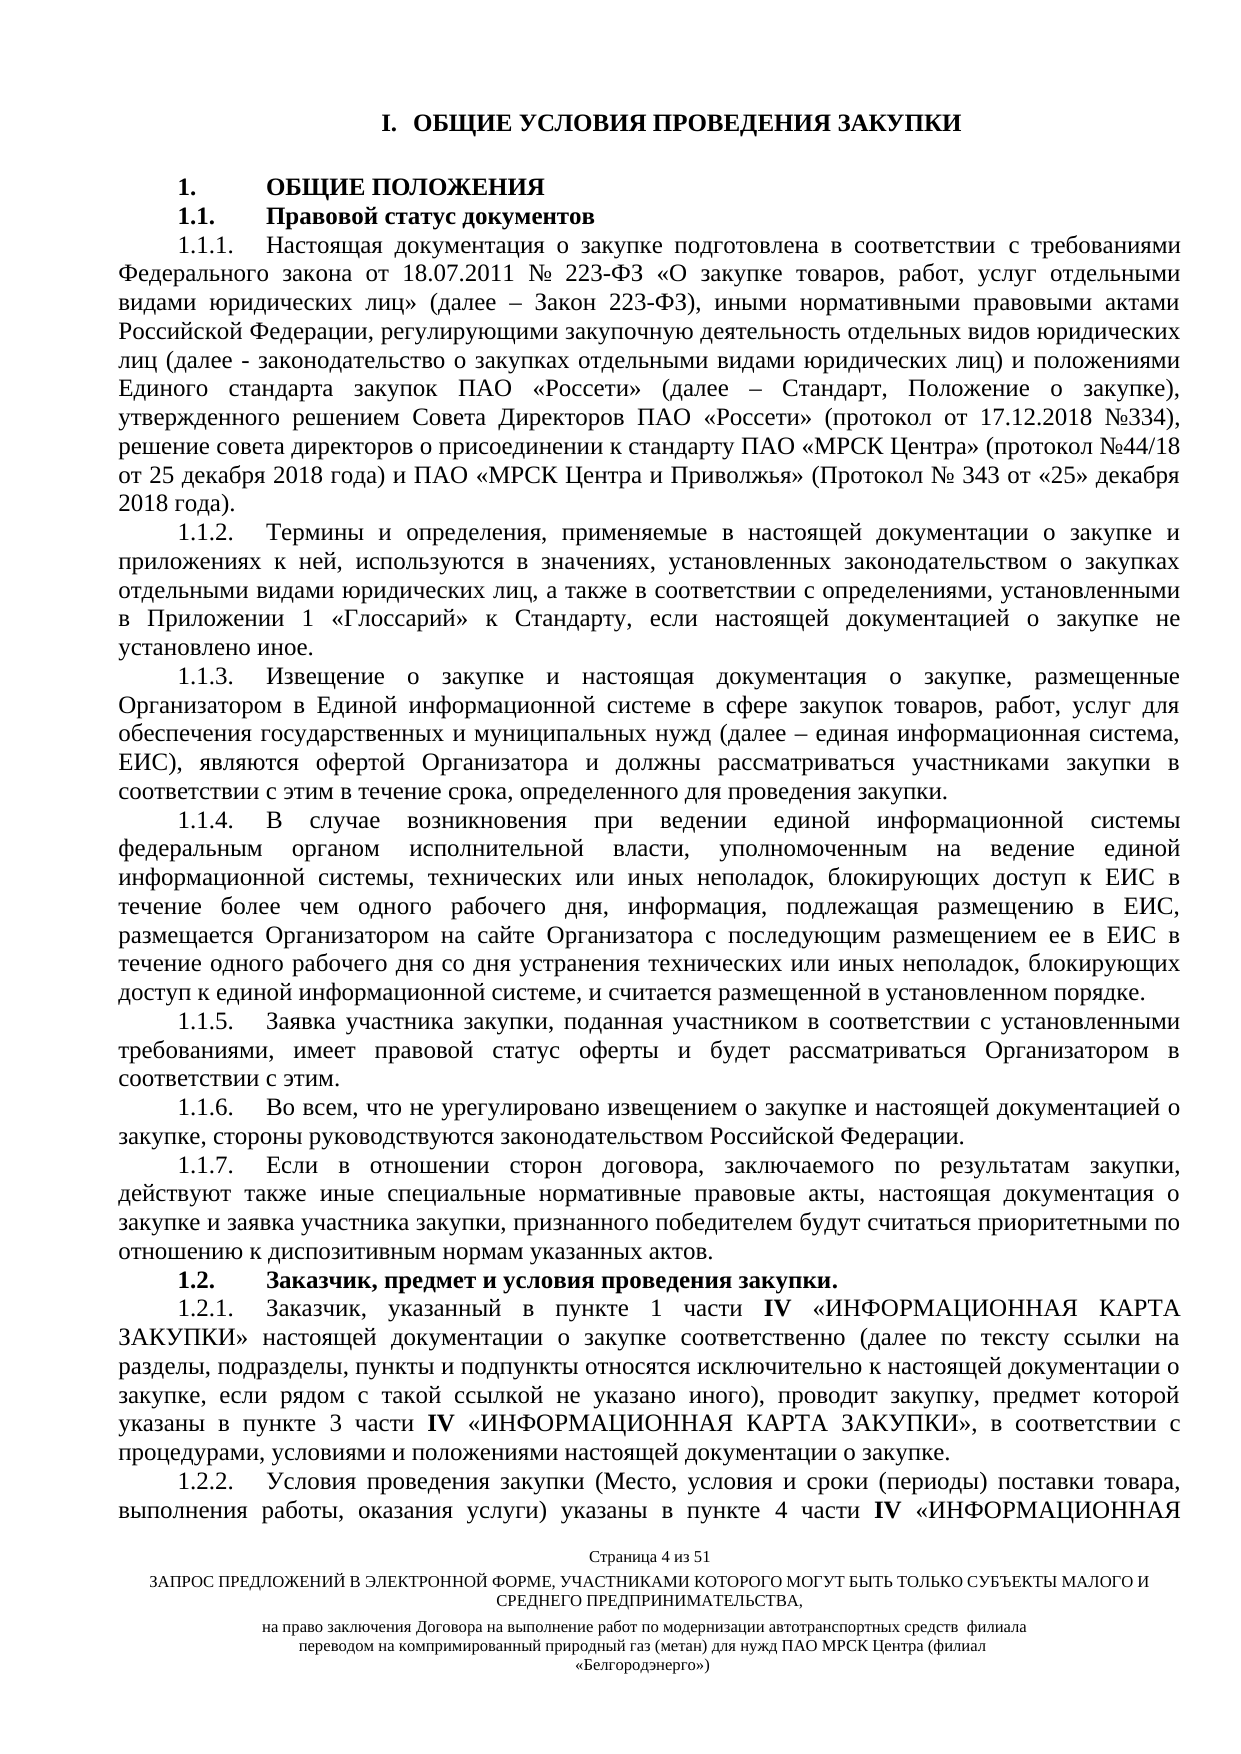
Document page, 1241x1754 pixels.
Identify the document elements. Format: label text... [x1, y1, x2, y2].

list Заявка участника закупки, поданная участником в соответствии с установленными требованиями, имеет правовой статус оферты и будет рассматриваться Организатором в соответствии с этим. [118, 1006, 1181, 1092]
list Во всем, что не урегулировано извещением о закупке и настоящей документацией о закупке, стороны руководствуются законодательством Российской Федерации. [118, 1092, 1181, 1150]
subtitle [118, 1466, 1181, 1523]
list Настоящая документация о закупке подготовлена в соответствии с требованиями Федерального закона от 18.07.2011 № 223-ФЗ «О закупке товаров, работ, услуг отдельными видами юридических лиц» (далее – Закон 223-ФЗ), иными нормативными правовыми актами Российской Федерации, регулирующими закупочную деятельность отдельных видов юридических лиц (далее - законодательство о закупках отдельными видами юридических лиц) и положениями Единого стандарта закупок ПАО «Россети» (далее – Стандарт, Положение о закупке), утвержденного решением Совета Директоров ПАО «Россети» (протокол от 17.12.2018 №334), решение совета директоров о присоединении к стандарту ПАО «МРСК Центра» (протокол №44/18 от 25 декабря 2018 года) и ПАО «МРСК Центра и Приволжья» (Протокол № 343 от «25» декабря 2018 года). [118, 230, 1181, 517]
subtitle ОБЩИЕ УСЛОВИЯ ПРОВЕДЕНИЯ закупки [118, 108, 1181, 137]
subtitle Правовой статус документов [118, 201, 1181, 230]
list В случае возникновения при ведении единой информационной системы федеральным органом исполнительной власти, уполномоченным на ведение единой информационной системы, технических или иных неполадок, блокирующих доступ к ЕИС в течение более чем одного рабочего дня, информация, подлежащая размещению в ЕИС, размещается Организатором на сайте Организатора с последующим размещением ее в ЕИС в течение одного рабочего дня со дня устранения технических или иных неполадок, блокирующих доступ к единой информационной системе, и считается размещенной в установленном порядке. [118, 805, 1181, 1006]
subtitle Заказчик, указанный в пункте 1 части IV «ИНФОРМАЦИОННАЯ КАРТА ЗАКУПКИ» настоящей документации о закупке соответственно (далее по тексту ссылки на разделы, подразделы, пункты и подпункты относятся исключительно к настоящей документации о закупке, если рядом с такой ссылкой не указано иного), проводит закупку, предмет которой указаны в пункте 3 части IV «ИНФОРМАЦИОННАЯ КАРТА ЗАКУПКИ», в соответствии с процедурами, условиями и положениями настоящей документации о закупке. [118, 1293, 1181, 1466]
list Термины и определения, применяемые в настоящей документации о закупке и приложениях к ней, используются в значениях, установленных законодательством о закупках отдельными видами юридических лиц, а также в соответствии с определениями, установленными в Приложении 1 «Глоссарий» к Стандарту, если настоящей документацией о закупке не установлено иное. [118, 517, 1181, 661]
list Если в отношении сторон договора, заключаемого по результатам закупки, действуют также иные специальные нормативные правовые акты, настоящая документация о закупке и заявка участника закупки, признанного победителем будут считаться приоритетными по отношению к диспозитивным нормам указанных актов. [118, 1150, 1181, 1265]
subtitle Заказчик, предмет и условия проведения закупки. [118, 1265, 1181, 1293]
subtitle ОБЩИЕ ПОЛОЖЕНИЯ [118, 172, 1181, 201]
list Извещение о закупке и настоящая документация о закупке, размещенные Организатором в Единой информационной системе в сфере закупок товаров, работ, услуг для обеспечения государственных и муниципальных нужд (далее – единая информационная система, ЕИС), являются офертой Организатора и должны рассматриваться участниками закупки в соответствии с этим в течение срока, определенного для проведения закупки. [118, 661, 1181, 805]
